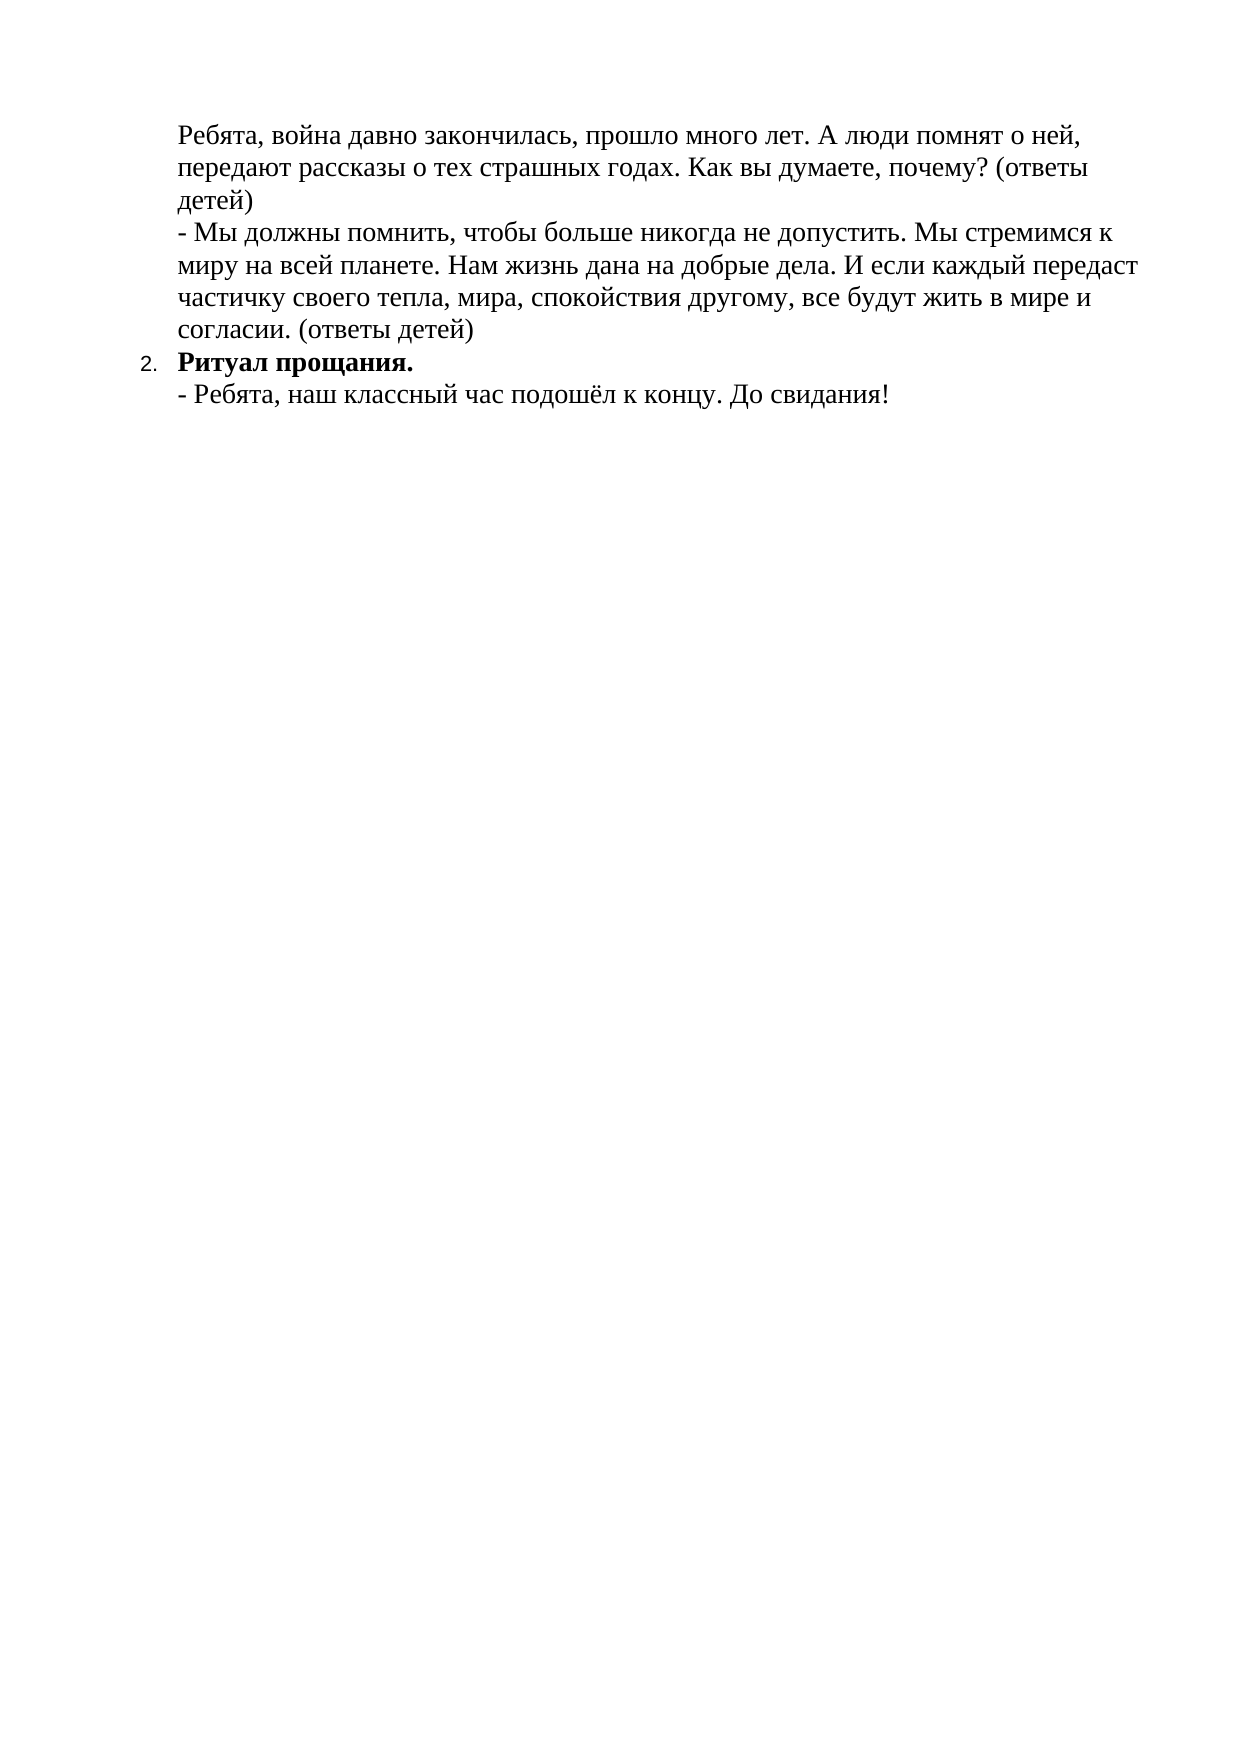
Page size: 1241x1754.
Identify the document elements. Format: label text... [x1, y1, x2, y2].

text - Мы должны помнить, чтобы больше никогда не допустить. Мы стремимся к миру на всей планете. Нам жизнь дана на добрые дела. И если каждый передаст частичку своего тепла, мира, спокойствия другому, все будут жить в мире и согласии. (ответы детей) [177, 215, 1152, 345]
text - Ребята, наш классный час подошёл к концу. До свидания! [177, 377, 1152, 410]
text Ребята, война давно закончилась, прошло много лет. А люди помнят о ней, передают рассказы о тех страшных годах. Как вы думаете, почему? (ответы детей) [177, 118, 1152, 215]
list Ритуал прощания. [140, 345, 1152, 377]
